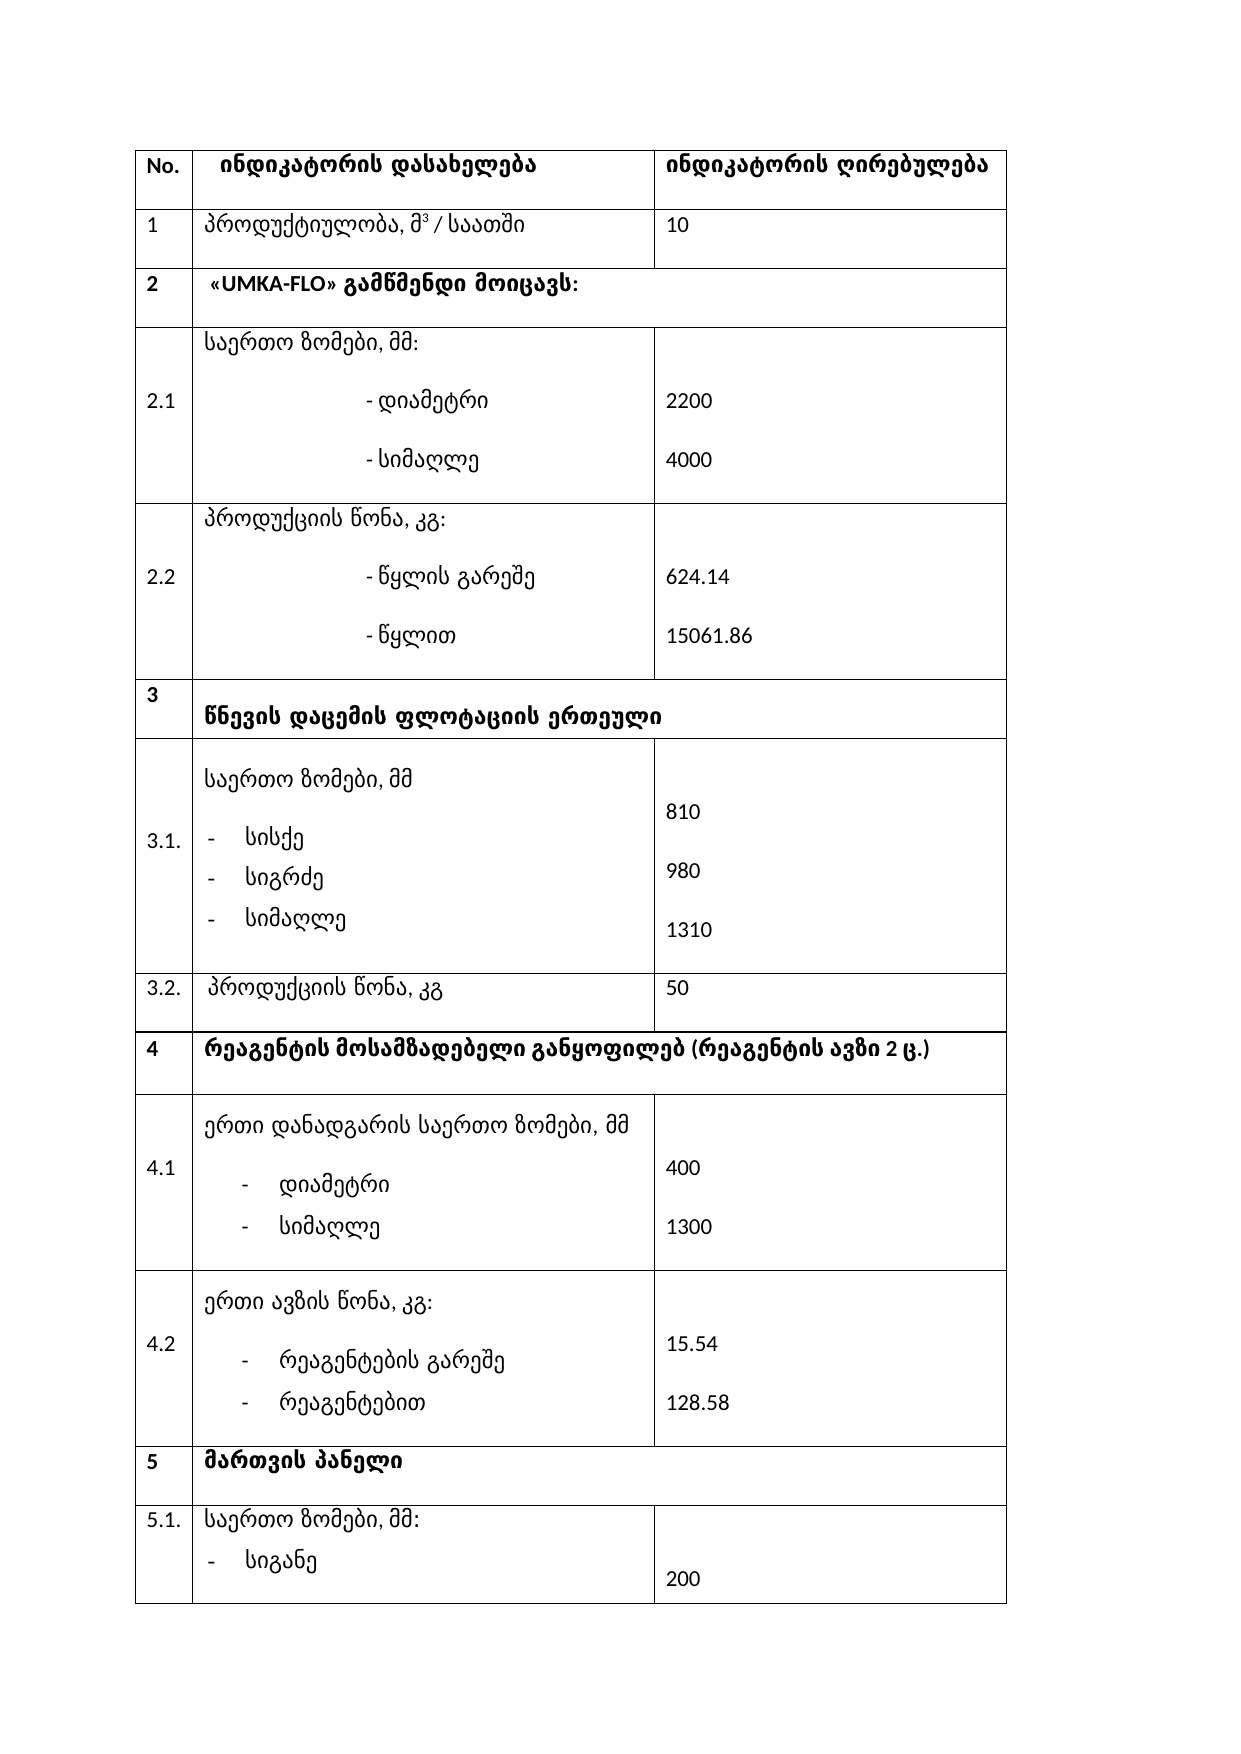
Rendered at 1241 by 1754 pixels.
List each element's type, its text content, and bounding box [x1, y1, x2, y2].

table_cell 10 [655, 210, 1006, 268]
table_cell საერთო ზომები, მმ: - დიამეტრი - სიმაღლე [193, 328, 654, 503]
table_cell 4.2 [136, 1271, 192, 1446]
table_cell პროდუქციის წონა, კგ [193, 974, 654, 1031]
table_cell პროდუქციის წონა, კგ: - წყლის გარეშე - წყლით [193, 504, 654, 679]
table_cell 2.2 [136, 504, 192, 679]
table_cell ერთი ავზის წონა, კგ: რეაგენტების გარეშე რეაგენტებით [193, 1271, 654, 1446]
table_cell 2200 4000 [655, 328, 1006, 503]
table_cell 3.2. [136, 974, 192, 1031]
table_cell 5.1. [136, 1506, 192, 1603]
table_cell 400 1300 [655, 1095, 1006, 1269]
table_cell 50 [655, 974, 1006, 1031]
table_header No. [136, 151, 192, 209]
table_cell 5 [136, 1447, 192, 1504]
table_cell 4 [136, 1033, 192, 1093]
table_cell მართვის პანელი [193, 1447, 1006, 1504]
table_cell 2.1 [136, 328, 192, 503]
table_cell 4.1 [136, 1095, 192, 1269]
table_cell ერთი დანადგარის საერთო ზომები, მმ დიამეტრი სიმაღლე [193, 1095, 654, 1269]
table_cell 2 [136, 269, 192, 327]
table_cell 3.1. [136, 739, 192, 972]
table_cell 15.54 128.58 [655, 1271, 1006, 1446]
table_cell პროდუქტიულობა, მ3 / საათში [193, 210, 654, 268]
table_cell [193, 1506, 654, 1603]
table_cell 810 980 1310 [655, 739, 1006, 972]
table_cell 3 [136, 680, 192, 738]
table_cell 624.14 15061.86 [655, 504, 1006, 679]
table_cell საერთო ზომები, მმ სისქე სიგრძე სიმაღლე [193, 739, 654, 972]
table_cell «UMKA-FLO» გამწმენდი მოიცავს: [193, 269, 1006, 327]
table_cell 200 600 800 [655, 1506, 1006, 1603]
table_header ინდიკატორის დასახელება [193, 151, 654, 209]
table_header ინდიკატორის ღირებულება [655, 151, 1006, 209]
table_cell 1 [136, 210, 192, 268]
table_cell წნევის დაცემის ფლოტაციის ერთეული [193, 680, 1006, 738]
table_cell რეაგენტის მოსამზადებელი განყოფილებ (რეაგენტის ავზი 2 ც.) [193, 1033, 1006, 1093]
